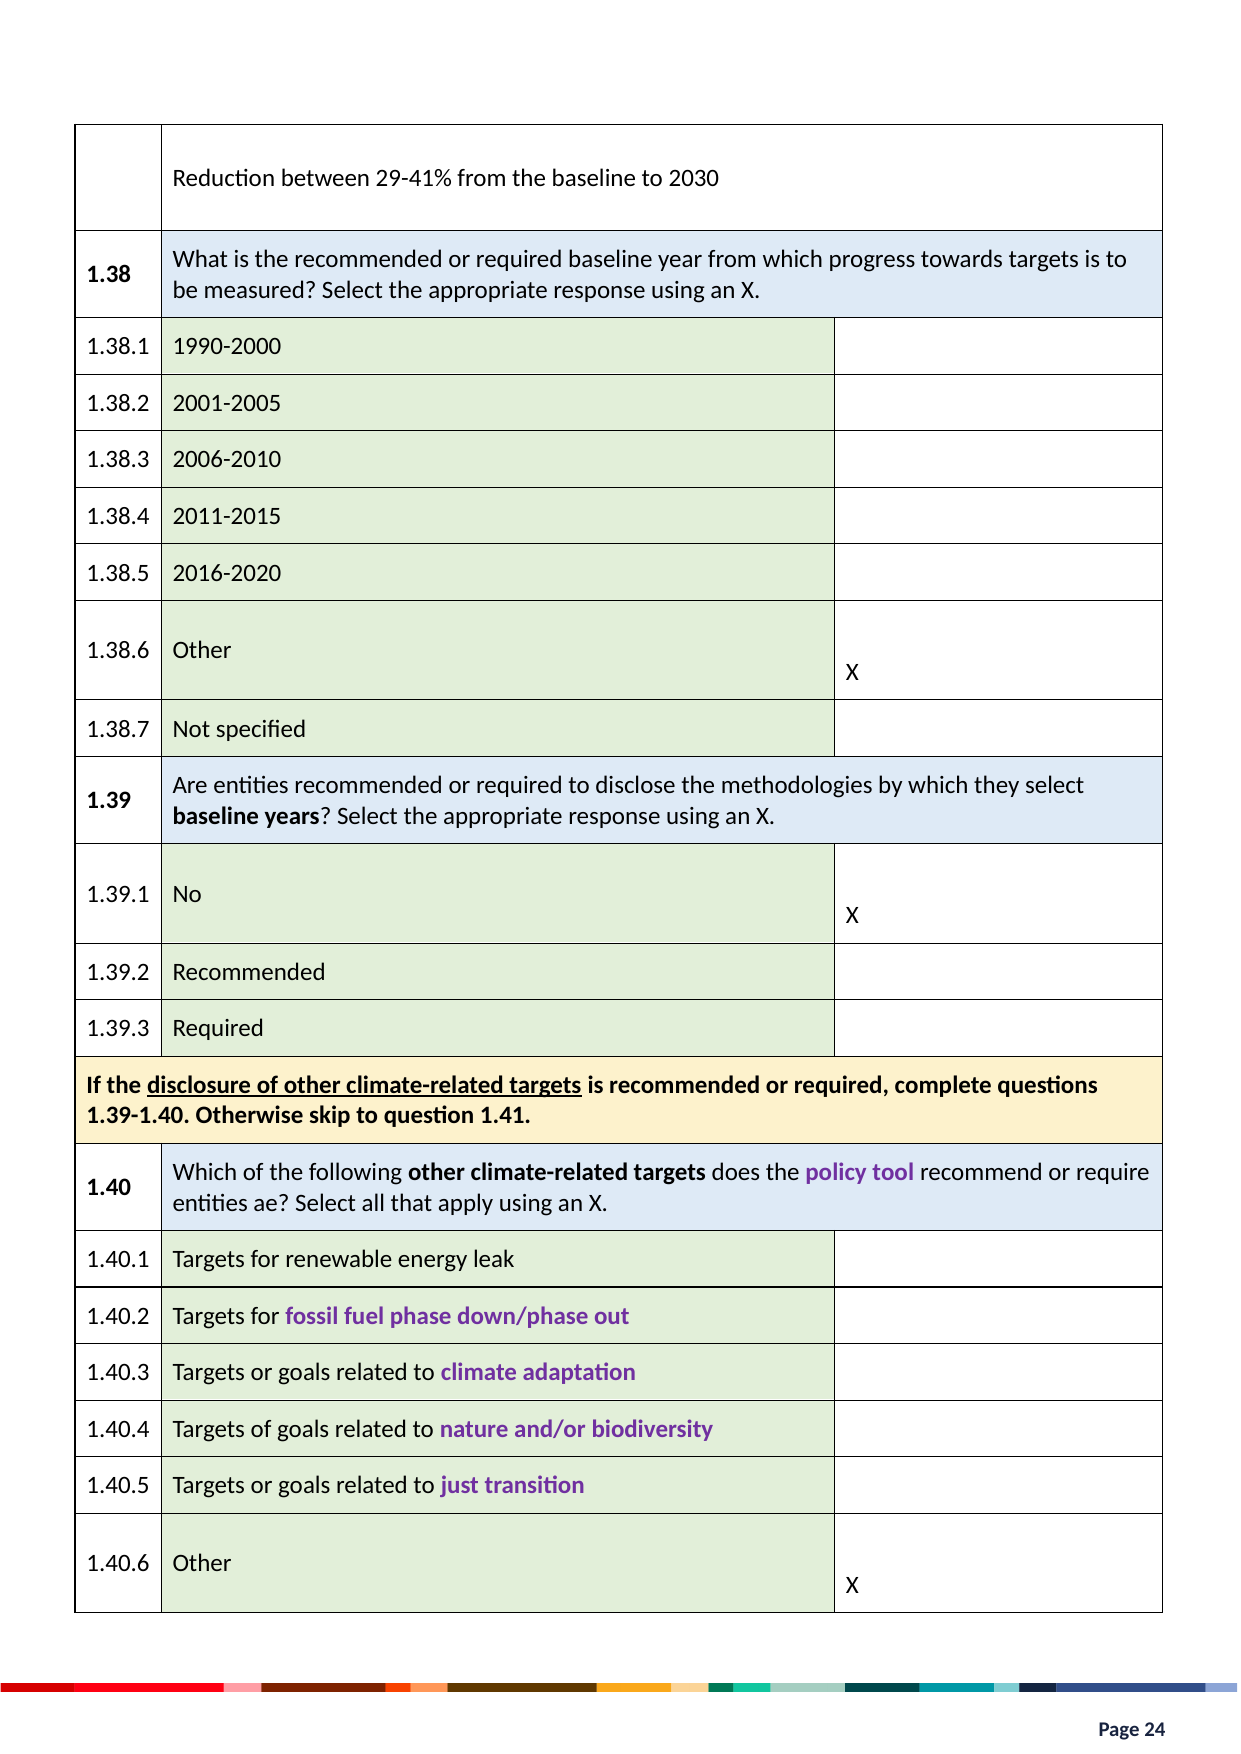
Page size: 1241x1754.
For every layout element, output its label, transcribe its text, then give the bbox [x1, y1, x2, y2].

table_cell [76, 125, 161, 230]
table_cell X [835, 844, 1162, 942]
table_cell Are entities recommended or required to disclose the methodologies by which they select baseline years? Select the appropriate response using an X. [162, 757, 1162, 843]
table_cell Required [162, 1000, 834, 1056]
picture [0, 1683, 1236, 1692]
table_cell 1.39.3 [76, 1000, 161, 1056]
table_cell [835, 318, 1162, 373]
table_cell X [835, 601, 1162, 699]
table_cell 1.38.7 [76, 700, 161, 756]
table_cell No [162, 844, 834, 942]
table_cell Not specified [162, 700, 834, 756]
table_cell Other [162, 601, 834, 699]
table_cell 1.38.4 [76, 488, 161, 543]
table_cell [835, 944, 1162, 999]
table_cell Targets of goals related to nature and/or biodiversity [162, 1401, 834, 1456]
table_cell Reduction between 29-41% from the baseline to 2030 [162, 125, 1162, 230]
table_cell 1.40.3 [76, 1344, 161, 1399]
table_cell Targets for fossil fuel phase down/phase out [162, 1288, 834, 1343]
table_cell [835, 1401, 1162, 1456]
table_cell 1.38.1 [76, 318, 161, 373]
table_cell Targets for renewable energy leak [162, 1231, 834, 1286]
table_cell 1.38.5 [76, 544, 161, 600]
table_cell Other [162, 1514, 834, 1612]
table_cell 1990-2000 [162, 318, 834, 373]
table_cell 1.40 [76, 1144, 161, 1230]
table_cell 1.39.1 [76, 844, 161, 942]
table_cell Targets or goals related to climate adaptation [162, 1344, 834, 1399]
table_cell [835, 431, 1162, 487]
table_cell 2011-2015 [162, 488, 834, 543]
table_cell 1.38 [76, 231, 161, 317]
table_cell [835, 544, 1162, 600]
table_cell 1.40.5 [76, 1457, 161, 1513]
table_cell 2001-2005 [162, 375, 834, 430]
table_cell Which of the following other climate-related targets does the policy tool recommend or require entities ae? Select all that apply using an X. [162, 1144, 1162, 1230]
table_cell 1.39.2 [76, 944, 161, 999]
table_cell 1.40.2 [76, 1288, 161, 1343]
table_cell Targets or goals related to just transition [162, 1457, 834, 1513]
table_cell 1.38.3 [76, 431, 161, 487]
table_cell [835, 1288, 1162, 1343]
table_cell If the disclosure of other climate-related targets is recommended or required, complete questions 1.39-1.40. Otherwise skip to question 1.41. [76, 1057, 1162, 1143]
table_cell 1.39 [76, 757, 161, 843]
table_cell [835, 700, 1162, 756]
table_cell [835, 488, 1162, 543]
table_cell [835, 1231, 1162, 1286]
table_cell What is the recommended or required baseline year from which progress towards targets is to be measured? Select the appropriate response using an X. [162, 231, 1162, 317]
table_cell 1.40.1 [76, 1231, 161, 1286]
table_cell 1.38.6 [76, 601, 161, 699]
table_cell 1.38.2 [76, 375, 161, 430]
table_cell [835, 1344, 1162, 1399]
table_cell 2016-2020 [162, 544, 834, 600]
table_cell [835, 1000, 1162, 1056]
table_cell 1.40.4 [76, 1401, 161, 1456]
table_cell X [835, 1514, 1162, 1612]
table_cell Recommended [162, 944, 834, 999]
table_cell 2006-2010 [162, 431, 834, 487]
table_cell 1.40.6 [76, 1514, 161, 1612]
table_cell [835, 375, 1162, 430]
table_cell [835, 1457, 1162, 1513]
